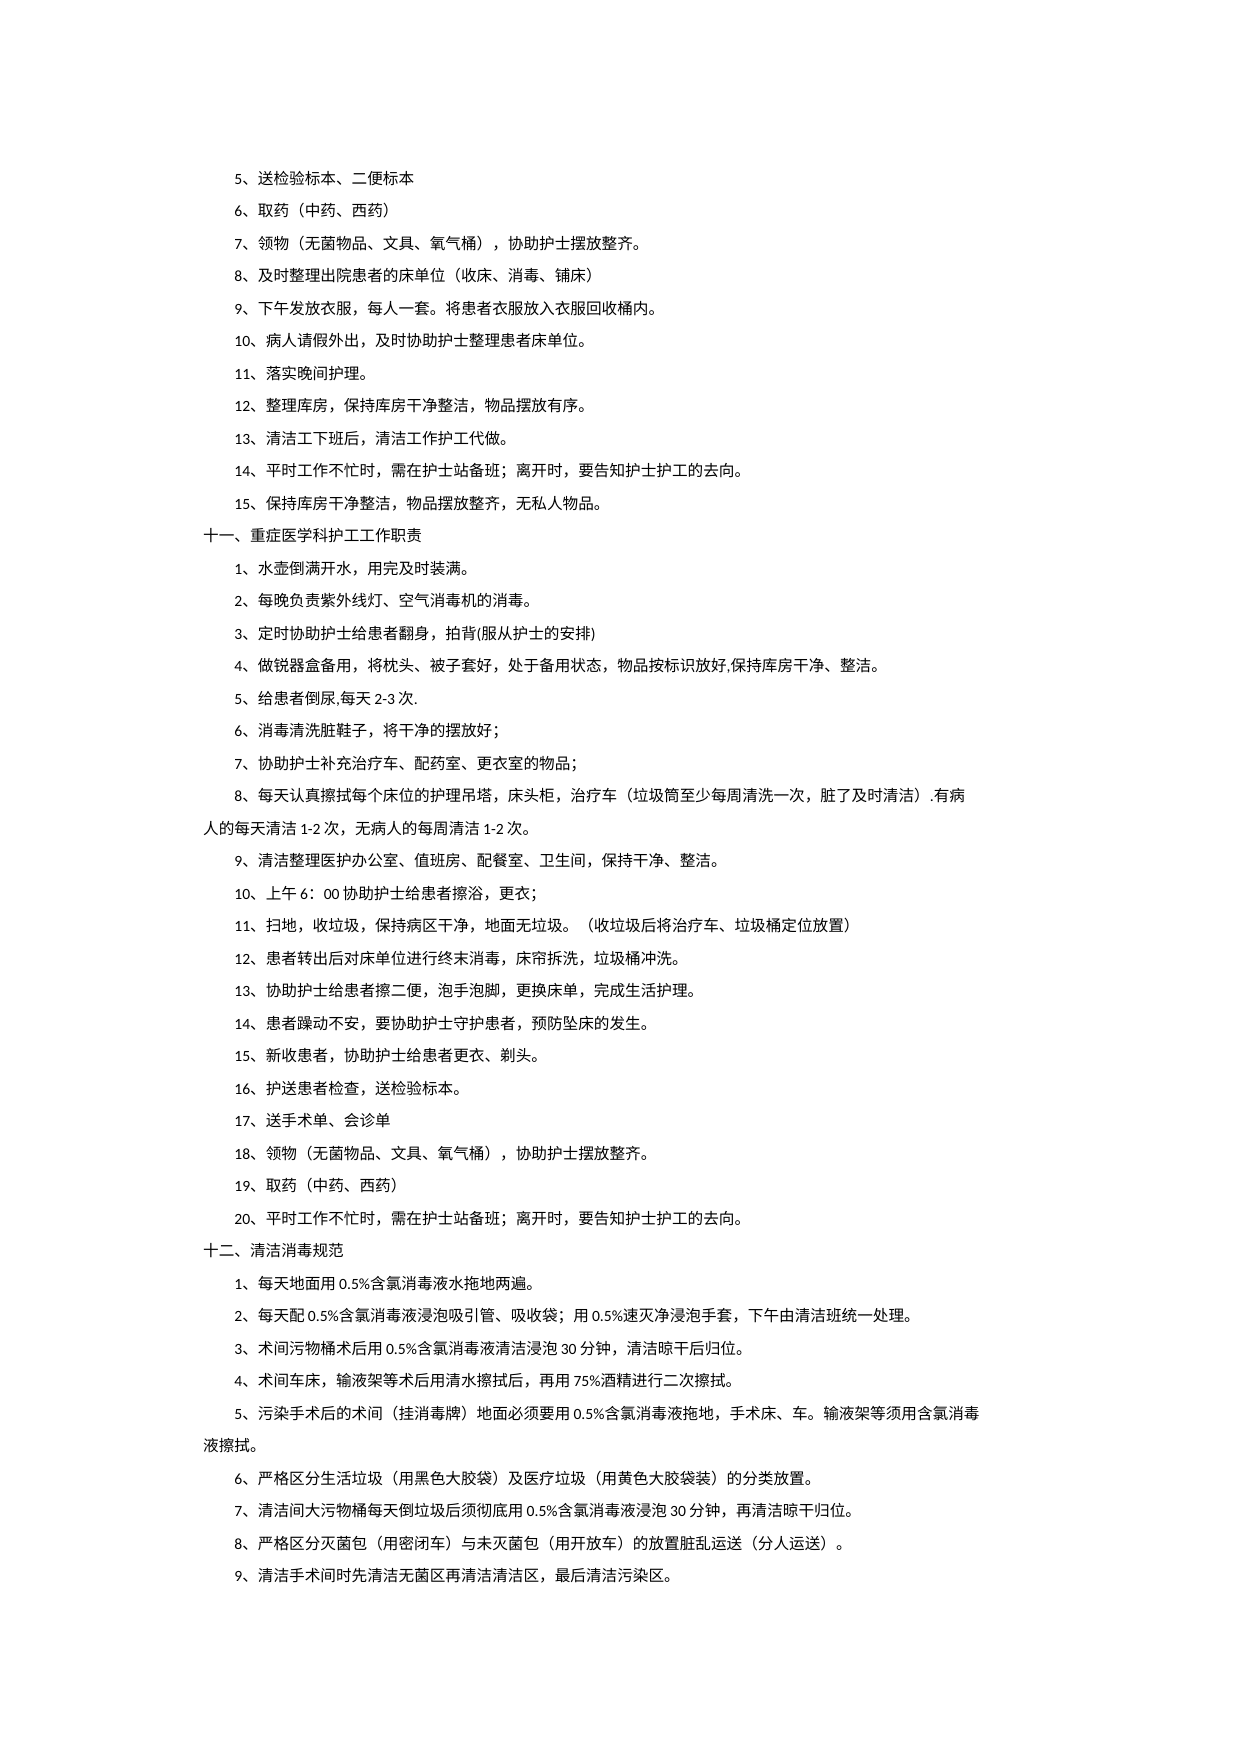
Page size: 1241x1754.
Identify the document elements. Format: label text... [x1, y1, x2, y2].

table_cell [192, 162, 990, 519]
table_cell 十一、重症医学科护工工作职责 1、水壶倒满开水，用完及时装满。 2、每晚负责紫外线灯、空气消毒机的消毒。 3、定时协助护士给患者翻身，拍背(服从护士的安排) 4、做锐器盒备用，将枕头、被子套好，处于备用状态，物品按标识放好,保持库房干净、整洁。 5、给患者倒尿,每天2-3次. 6、消毒清洗脏鞋子，将干净的摆放好； 7、协助护士补充治疗车、配药室、更衣室的物品； 8、每天认真擦拭每个床位的护理吊塔，床头柜，治疗车（垃圾筒至少每周清洗一次，脏了及时清洁）.有病人的每天清洁1-2次，无病人的每周清洁1-2次。 9、清洁整理医护办公室、值班房、配餐室、卫生间，保持干净、整洁。 10、上午6：00协助护士给患者擦浴，更衣； 11、扫地，收垃圾，保持病区干净，地面无垃圾。（收垃圾后将治疗车、垃圾桶定位放置） 12、患者转出后对床单位进行终末消毒，床帘拆洗，垃圾桶冲洗。 13、协助护士给患者擦二便，泡手泡脚，更换床单，完成生活护理。 14、患者躁动不安，要协助护士守护患者，预防坠床的发生。 15、新收患者，协助护士给患者更衣、剃头。 16、护送患者检查，送检验标本。 17、送手术单、会诊单 18、领物（无菌物品、文具、氧气桶），协助护士摆放整齐。 19、取药（中药、西药） 20、平时工作不忙时，需在护士站备班；离开时，要告知护士护工的去向。 [192, 520, 990, 1234]
table_cell 十二、清洁消毒规范 1、每天地面用0.5%含氯消毒液水拖地两遍。 2、每天配0.5%含氯消毒液浸泡吸引管、吸收袋；用0.5%速灭净浸泡手套，下午由清洁班统一处理。 3、术间污物桶术后用0.5%含氯消毒液清洁浸泡30分钟，清洁晾干后归位。 4、术间车床，输液架等术后用清水擦拭后，再用75%酒精进行二次擦拭。 5、污染手术后的术间（挂消毒牌）地面必须要用0.5%含氯消毒液拖地，手术床、车。输液架等须用含氯消毒液擦拭。 6、严格区分生活垃圾（用黑色大胶袋）及医疗垃圾（用黄色大胶袋装）的分类放置。 7、清洁间大污物桶每天倒垃圾后须彻底用0.5%含氯消毒液浸泡30分钟，再清洁晾干归位。 8、严格区分灭菌包（用密闭车）与未灭菌包（用开放车）的放置脏乱运送（分人运送）。 9、清洁手术间时先清洁无菌区再清洁清洁区，最后清洁污染区。 [192, 1235, 990, 1592]
